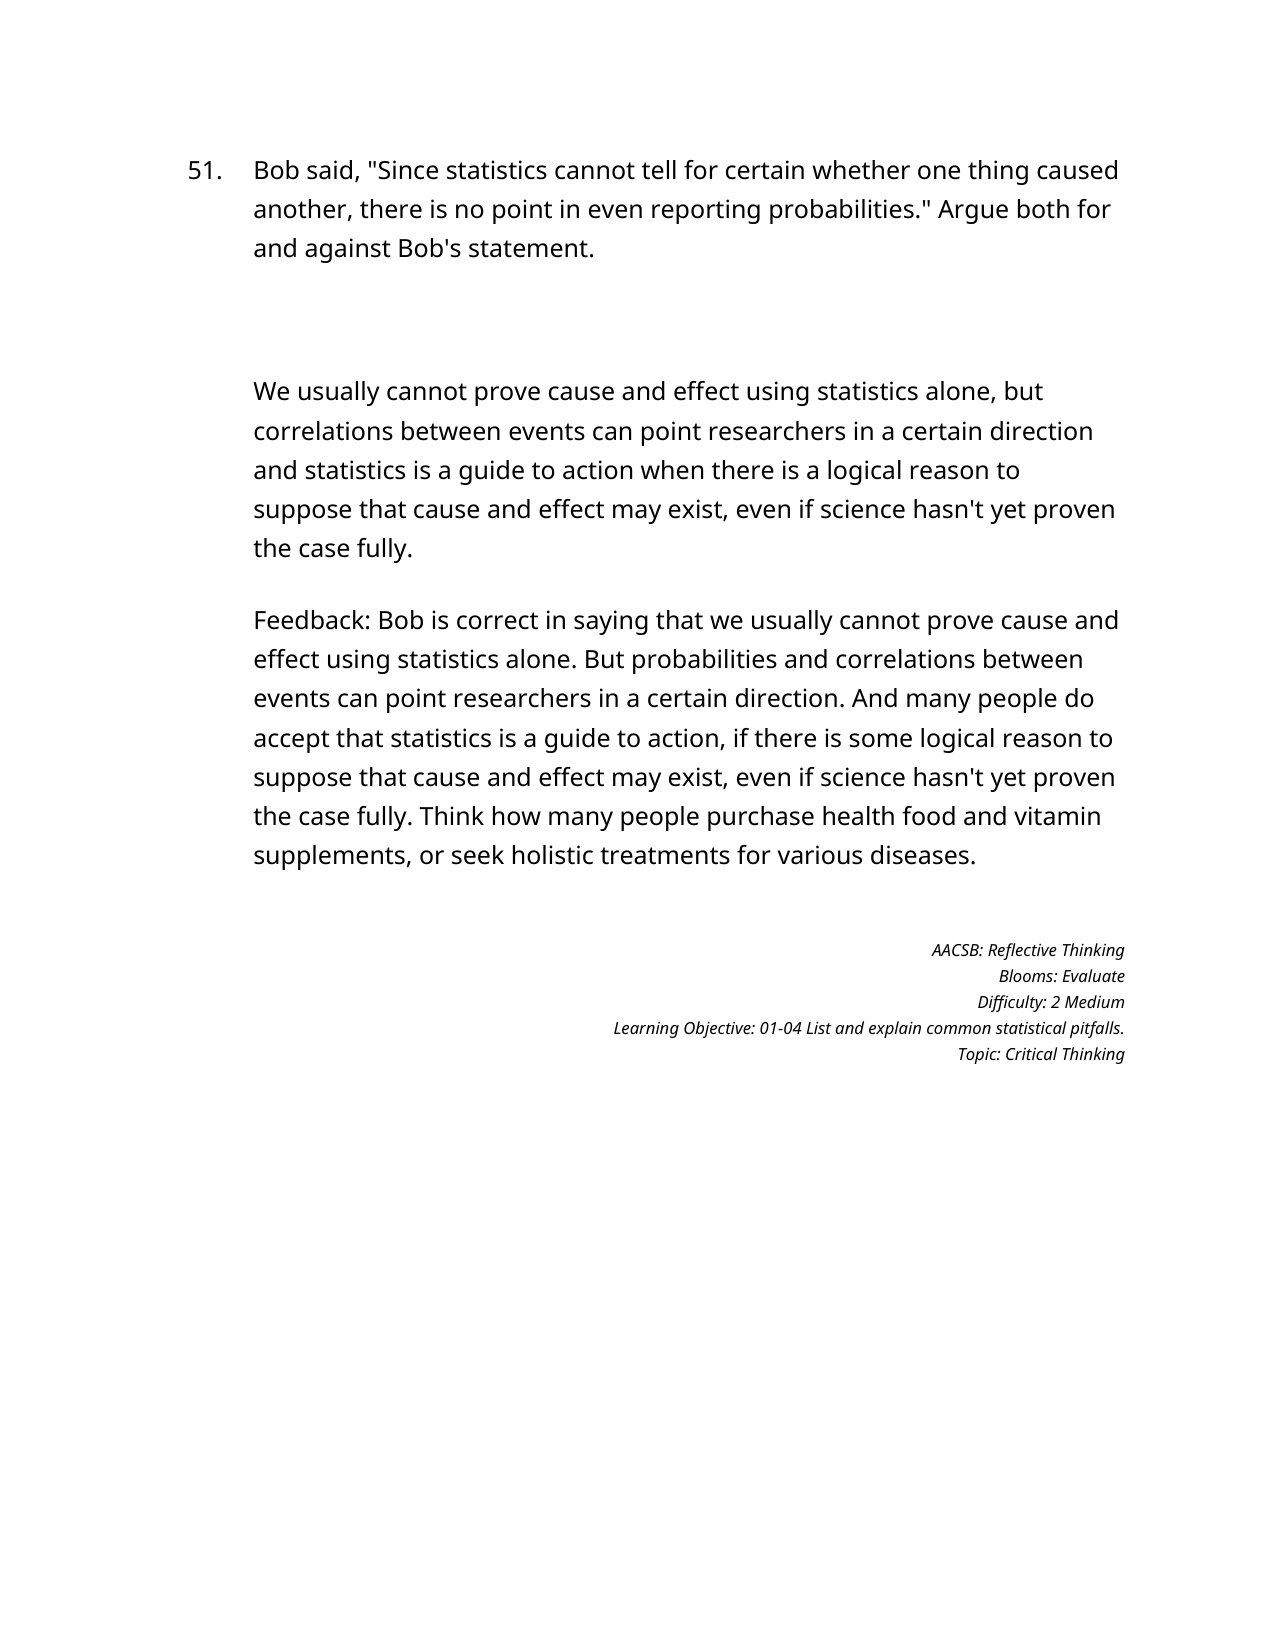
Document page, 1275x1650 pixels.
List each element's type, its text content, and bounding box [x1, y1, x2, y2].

table_header Bob said, "Since statistics cannot tell for certain whether one thing caused another, there is no point in even reporting probabilities." Argue both for and against Bob's statement. We usually cannot prove cause and effect using statistics alone, but correlations between events can point researchers in a certain direction and statistics is a guide to action when there is a logical reason to suppose that cause and effect may exist, even if science hasn't yet proven the case fully. Feedback: Bob is correct in saying that we usually cannot prove cause and effect using statistics alone. But probabilities and correlations between events can point researchers in a certain direction. And many people do accept that statistics is a guide to action, if there is some logical reason to suppose that cause and effect may exist, even if science hasn't yet proven the case fully. Think how many people purchase health food and vitamin supplements, or seek holistic treatments for various diseases. [253, 153, 1125, 909]
table_header AACSB: Reflective Thinking Blooms: Evaluate Difficulty: 2 Medium Learning Objective: 01-04 List and explain common statistical pitfalls. Topic: Critical Thinking [188, 938, 1125, 1101]
table_header 51. [188, 153, 253, 909]
